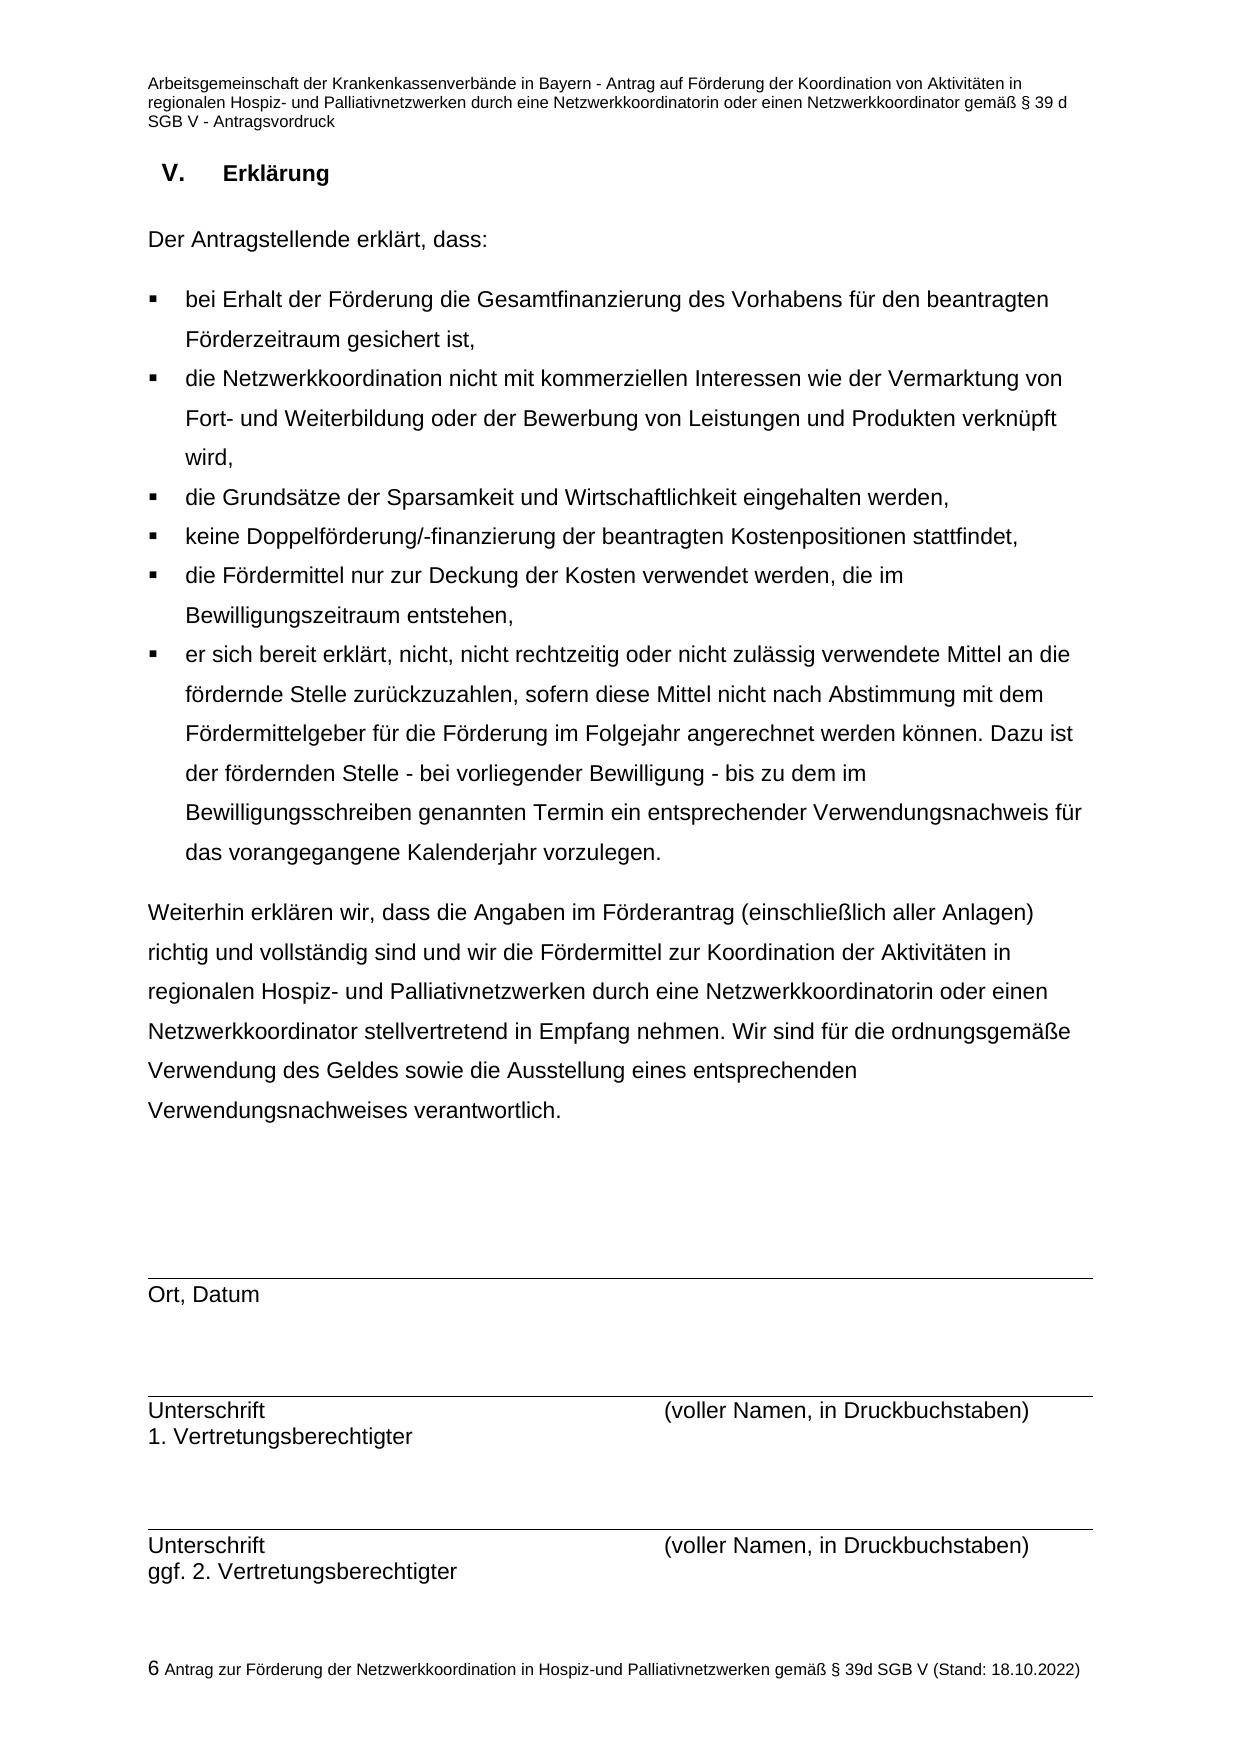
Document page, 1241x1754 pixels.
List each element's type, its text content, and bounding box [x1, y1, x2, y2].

text Ort, Datum [148, 1279, 1093, 1307]
text Unterschrift (voller Namen, in Druckbuchstaben) [148, 1530, 1093, 1558]
list die Fördermittel nur zur Deckung der Kosten verwendet werden, die im Bewilligungszeitraum entstehen, [148, 562, 1093, 628]
list die Netzwerkkoordination nicht mit kommerziellen Interessen wie der Vermarktung von Fort- und Weiterbildung oder der Bewerbung von Leistungen und Produkten verknüpft wird, [148, 365, 1093, 470]
text ggf. 2. Vertretungsberechtigter [148, 1558, 1093, 1584]
list die Grundsätze der Sparsamkeit und Wirtschaftlichkeit eingehalten werden, [148, 483, 1093, 510]
text 1. Vertretungsberechtigter [148, 1423, 1093, 1449]
list bei Erhalt der Förderung die Gesamtfinanzierung des Vorhabens für den beantragten Förderzeitraum gesichert ist, [148, 286, 1093, 352]
list Erklärung [185, 158, 1093, 186]
list keine Doppelförderung/-finanzierung der beantragten Kostenpositionen stattfindet, [148, 523, 1093, 549]
text Weiterhin erklären wir, dass die Angaben im Förderantrag (einschließlich aller Anlagen) richtig und vollständig sind und wir die Fördermittel zur Koordination der Aktivitäten in regionalen Hospiz- und Palliativnetzwerken durch eine Netzwerkkoordinatorin oder einen Netzwerkkoordinator stellvertretend in Empfang nehmen. Wir sind für die ordnungsgemäße Verwendung des Geldes sowie die Ausstellung eines entsprechenden Verwendungsnachweises verantwortlich. [148, 899, 1093, 1123]
text Unterschrift (voller Namen, in Druckbuchstaben) [148, 1397, 1093, 1423]
text Der Antragstellende erklärt, dass: [148, 226, 1093, 252]
list er sich bereit erklärt, nicht, nicht rechtzeitig oder nicht zulässig verwendete Mittel an die fördernde Stelle zurückzuzahlen, sofern diese Mittel nicht nach Abstimmung mit dem Fördermittelgeber für die Förderung im Folgejahr angerechnet werden können. Dazu ist der fördernden Stelle - bei vorliegender Bewilligung - bis zu dem im Bewilligungsschreiben genannten Termin ein entsprechender Verwendungsnachweis für das vorangegangene Kalenderjahr vorzulegen. [148, 641, 1093, 865]
